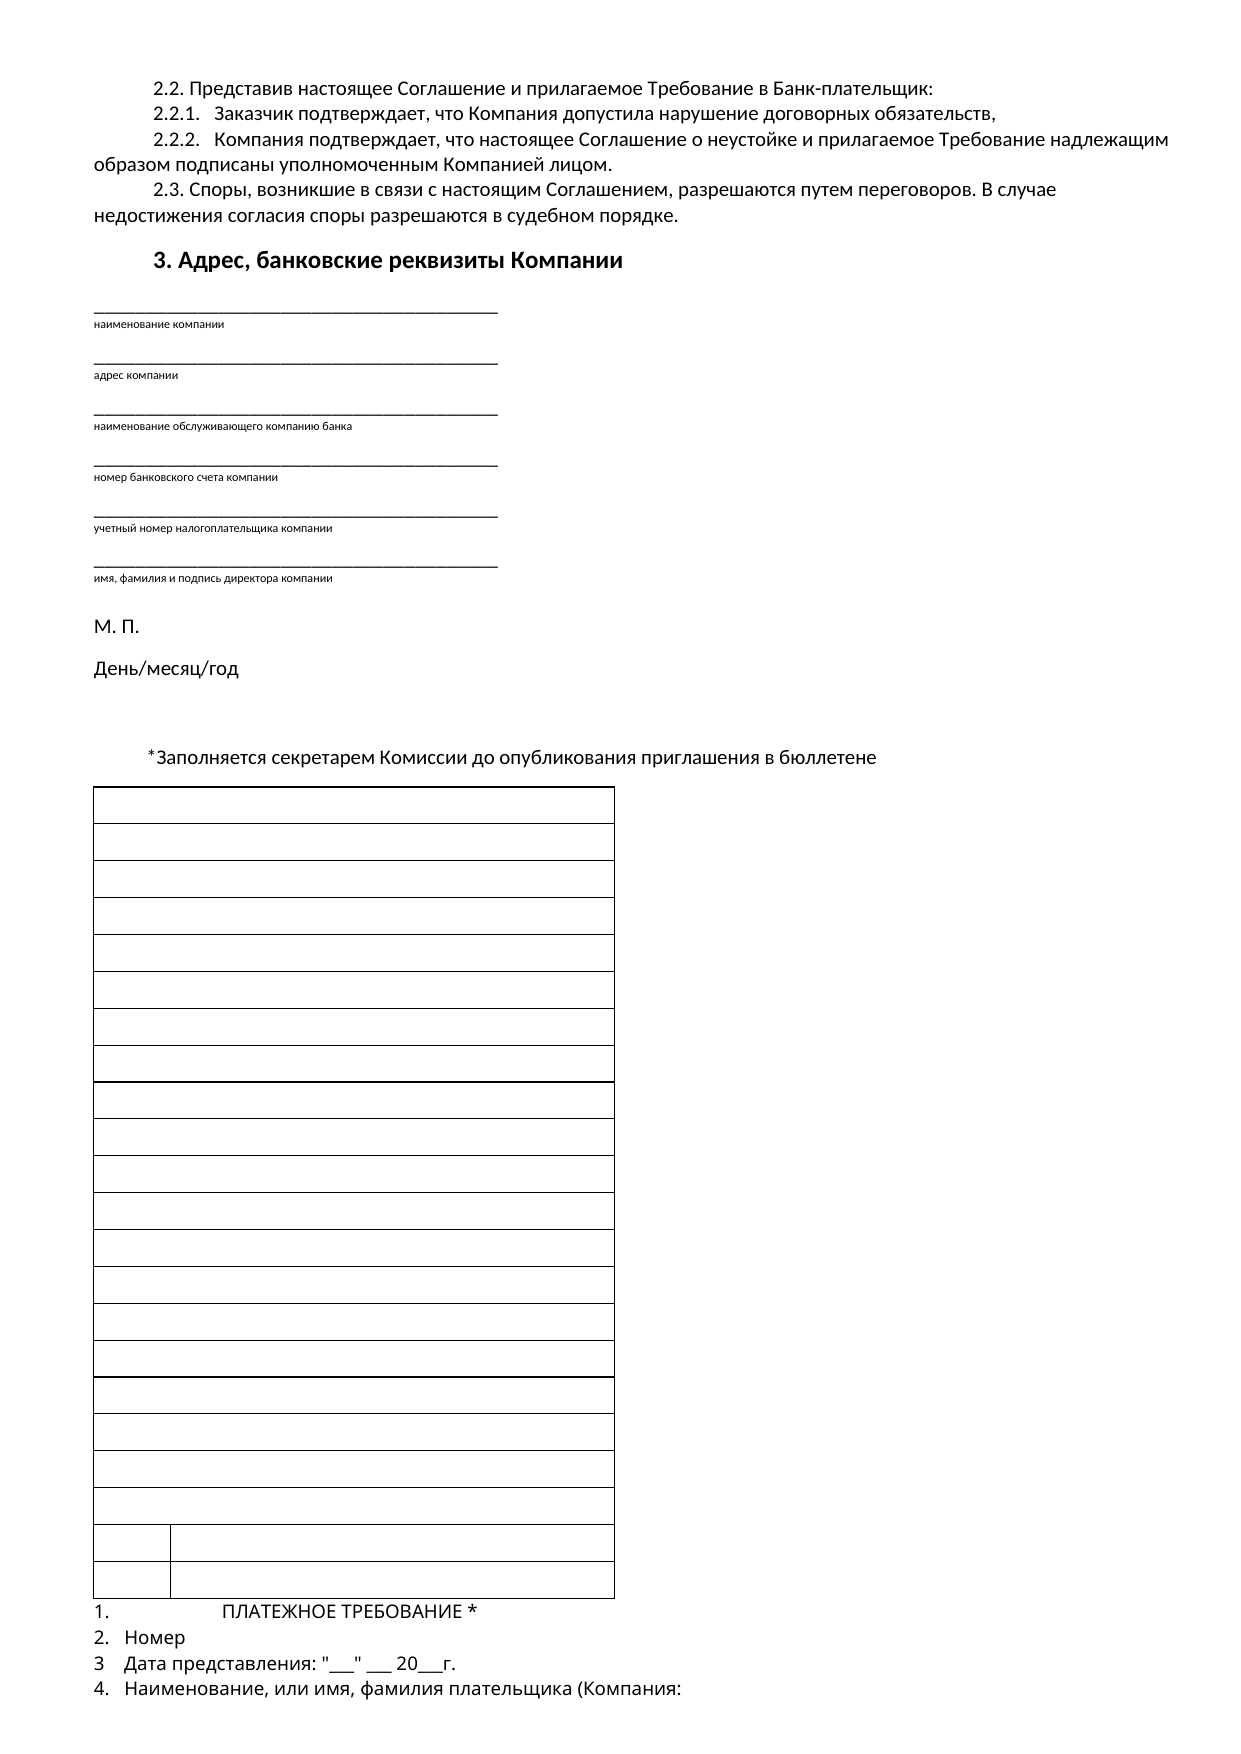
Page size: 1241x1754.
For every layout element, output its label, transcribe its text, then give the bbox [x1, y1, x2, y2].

text М. П. [94, 613, 1171, 638]
text _______________________________________ [94, 546, 1171, 571]
text наименование компании [94, 317, 728, 342]
text адрес компании [94, 368, 728, 393]
text 2.2.2. Компания подтверждает, что настоящее Соглашение о неустойке и прилагаемое Требование надлежащим образом подписаны уполномоченным Компанией лицом. [94, 126, 1171, 177]
text имя, фамилия и подпись директора компании [94, 571, 1171, 596]
text _______________________________________ [94, 393, 1171, 418]
text _______________________________________ [94, 444, 1171, 469]
text 3. Адрес, банковские реквизиты Компании [94, 244, 1171, 275]
text 2.2. Представив настоящее Соглашение и прилагаемое Требование в Банк-плательщик: [94, 75, 1171, 100]
text учетный номер налогоплательщика компании [94, 520, 1171, 546]
text _______________________________________ [94, 495, 1171, 520]
text День/месяц/год [94, 655, 1171, 681]
text 2.3. Споры, возникшие в связи с настоящим Соглашением, разрешаются путем переговоров. В случае недостижения согласия споры разрешаются в судебном порядке. [94, 177, 1171, 227]
text _______________________________________ [94, 291, 1171, 317]
text наименование обслуживающего компанию банка [94, 418, 728, 444]
text _______________________________________ [94, 342, 1171, 368]
text 2.2.1. Заказчик подтверждает, что Компания допустила нарушение договорных обязательств, [94, 100, 1171, 126]
text номер банковского счета компании [94, 469, 1171, 495]
text *Заполняется секретарем Комиссии до опубликования приглашения в бюллетене [94, 744, 1171, 770]
